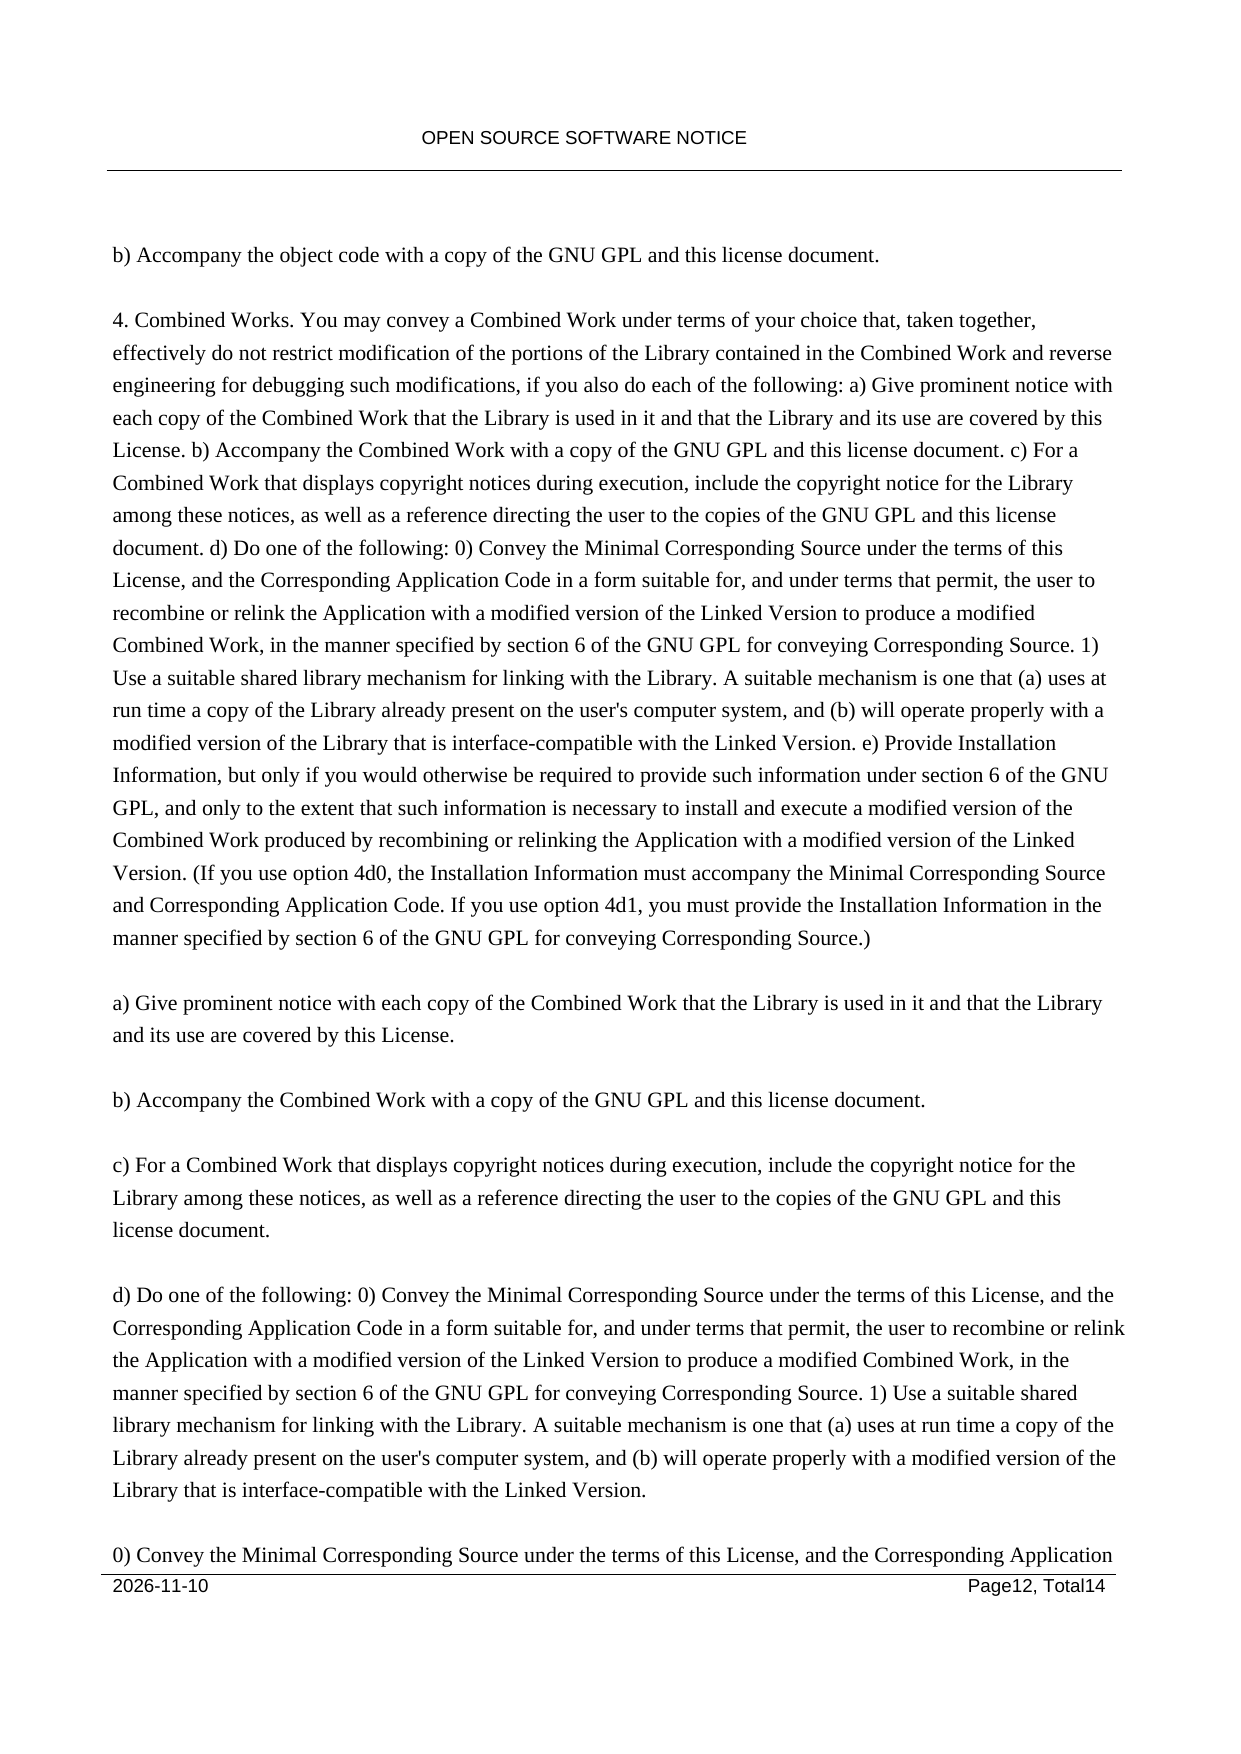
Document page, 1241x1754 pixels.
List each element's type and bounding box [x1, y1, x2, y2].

text [112, 206, 1128, 1571]
